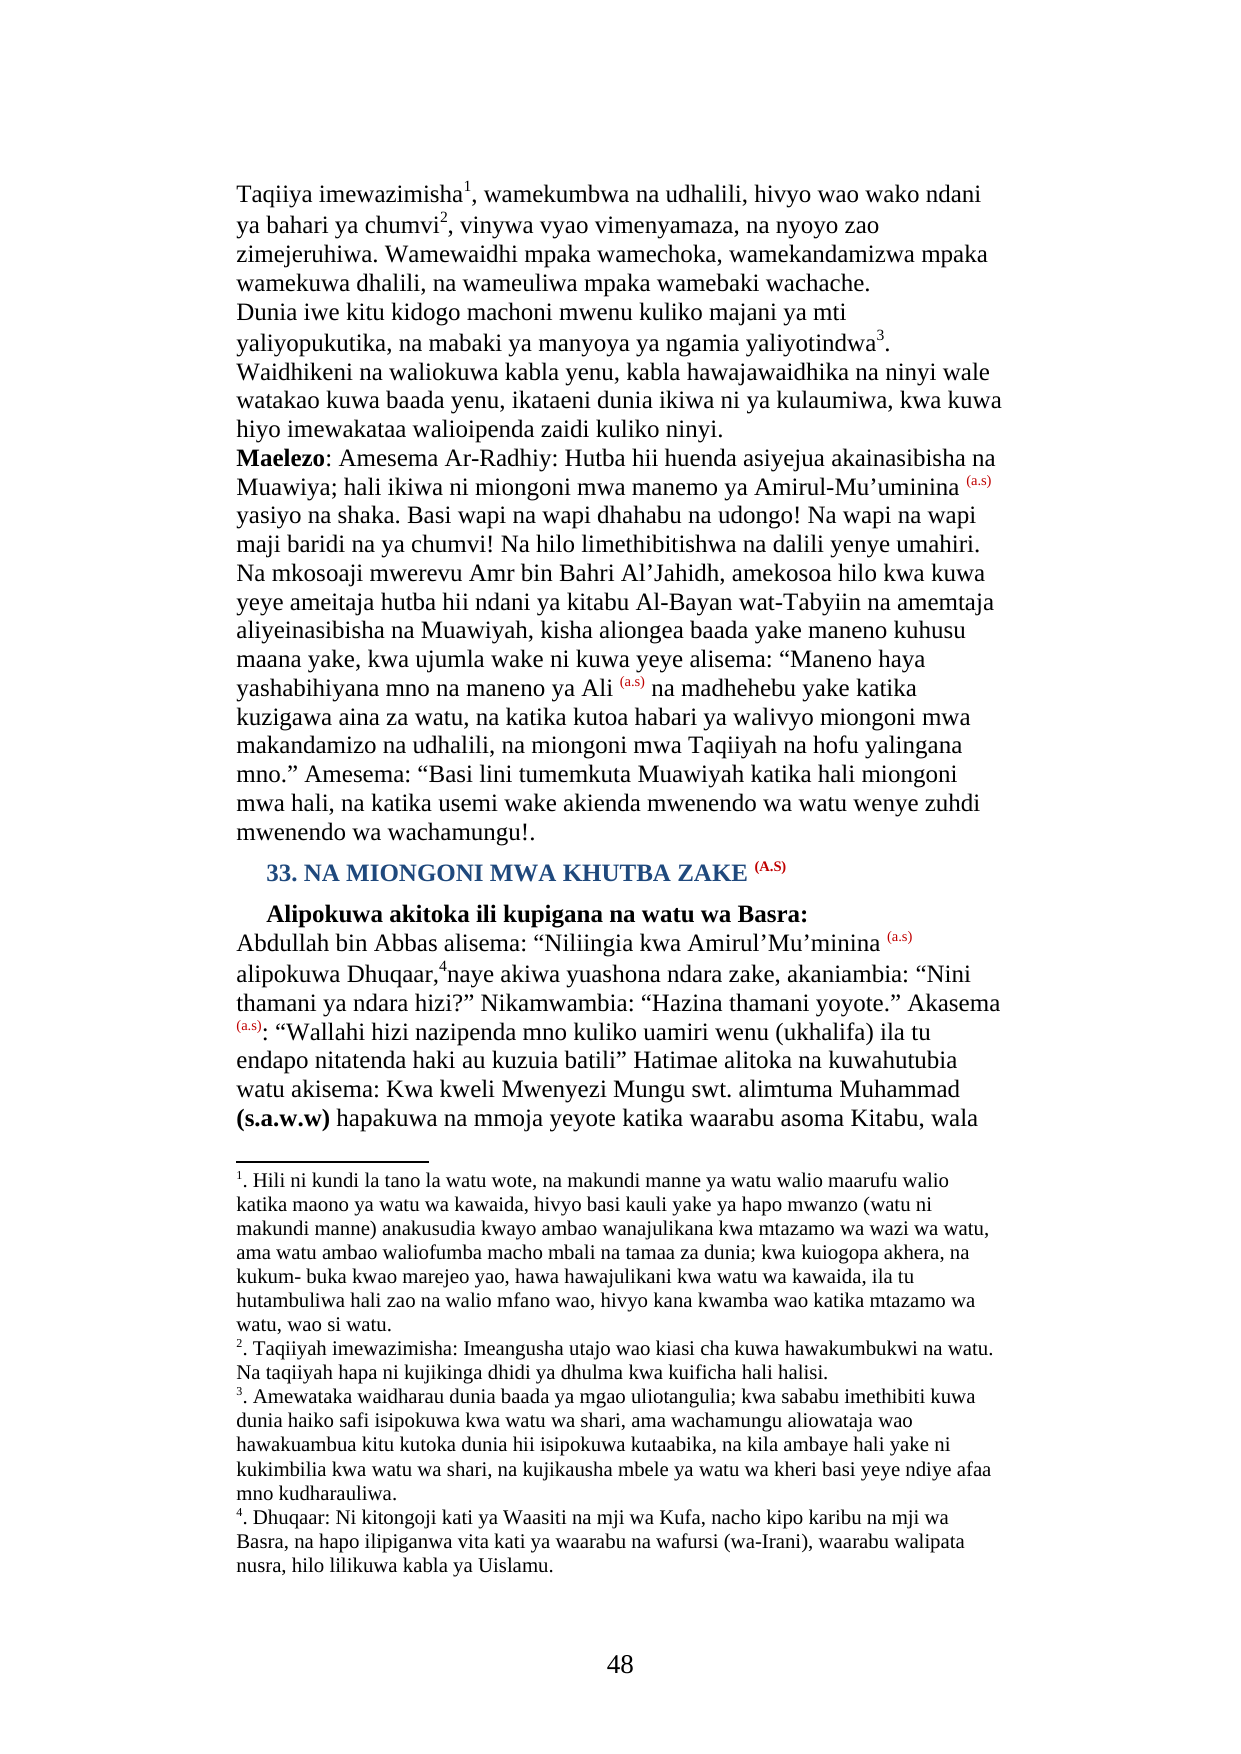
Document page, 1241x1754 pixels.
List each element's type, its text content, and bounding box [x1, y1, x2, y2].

text Taqiiya imewazimisha, wamekumbwa na udhalili, hivyo wao wako ndani ya bahari ya chumvi, vinywa vyao vimenyamaza, na nyoyo zao zimejeruhiwa. Wamewaidhi mpaka wamechoka, wamekandamizwa mpaka wamekuwa dhalili, na wameuliwa mpaka wamebaki wachache. [236, 177, 1004, 297]
text Alipokuwa akitoka ili kupigana na watu wa Basra: [236, 899, 1004, 928]
text Dunia iwe kitu kidogo machoni mwenu kuliko majani ya mti yaliyopukutika, na mabaki ya manyoya ya ngamia yaliyotindwa. Waidhikeni na waliokuwa kabla yenu, kabla hawajawaidhika na ninyi wale watakao kuwa baada yenu, ikataeni dunia ikiwa ni ya kulaumiwa, kwa kuwa hiyo imewakataa walioipenda zaidi kuliko ninyi. [236, 297, 1004, 443]
text Maelezo: Amesema Ar-Radhiy: Hutba hii huenda asiyejua akainasibisha na Muawiya; hali ikiwa ni miongoni mwa manemo ya Amirul-Mu’uminina (a.s) yasiyo na shaka. Basi wapi na wapi dhahabu na udongo! Na wapi na wapi maji baridi na ya chumvi! Na hilo limethibitishwa na dalili yenye umahiri. Na mkosoaji mwerevu Amr bin Bahri Al’Jahidh, amekosoa hilo kwa kuwa yeye ameitaja hutba hii ndani ya kitabu Al-Bayan wat-Tabyiin na amemtaja aliyeinasibisha na Muawiyah, kisha aliongea baada yake maneno kuhusu maana yake, kwa ujumla wake ni kuwa yeye alisema: “Maneno haya yashabihiyana mno na maneno ya Ali (a.s) na madhehebu yake katika kuzigawa aina za watu, na katika kutoa habari ya walivyo miongoni mwa makandamizo na udhalili, na miongoni mwa Taqiiyah na hofu yalingana mno.” Amesema: “Basi lini tumemkuta Muawiyah katika hali miongoni mwa hali, na katika usemi wake akienda mwenendo wa watu wenye zuhdi mwenendo wa wachamungu!. [236, 443, 1004, 846]
subtitle 33. NA MIONGONI MWA KHUTBA ZAKE (A.S) [236, 858, 1004, 887]
text Abdullah bin Abbas alisema: “Niliingia kwa Amirul’Mu’minina (a.s) alipokuwa Dhuqaar,naye akiwa yuashona ndara zake, akaniambia: “Nini thamani ya ndara hizi?” Nikamwambia: “Hazina thamani yoyote.” Akasema (a.s): “Wallahi hizi nazipenda mno kuliko uamiri wenu (ukhalifa) ila tu endapo nitatenda haki au kuzuia batili” Hatimae alitoka na kuwahutubia watu akisema: Kwa kweli Mwenyezi Mungu swt. alimtuma Muhammad (s.a.w.w) hapakuwa na mmoja yeyote katika waarabu asoma Kitabu, wala kudai unabii, basi yeye akawaongoza watu mpaka aliwafanya wakae mahali mwao, na kuwafikisha kwenye uokovu wao, hivyo wakawa katika istiqama ndani ya Uislamu na kuimarika nyayo zao. [236, 928, 1004, 1132]
